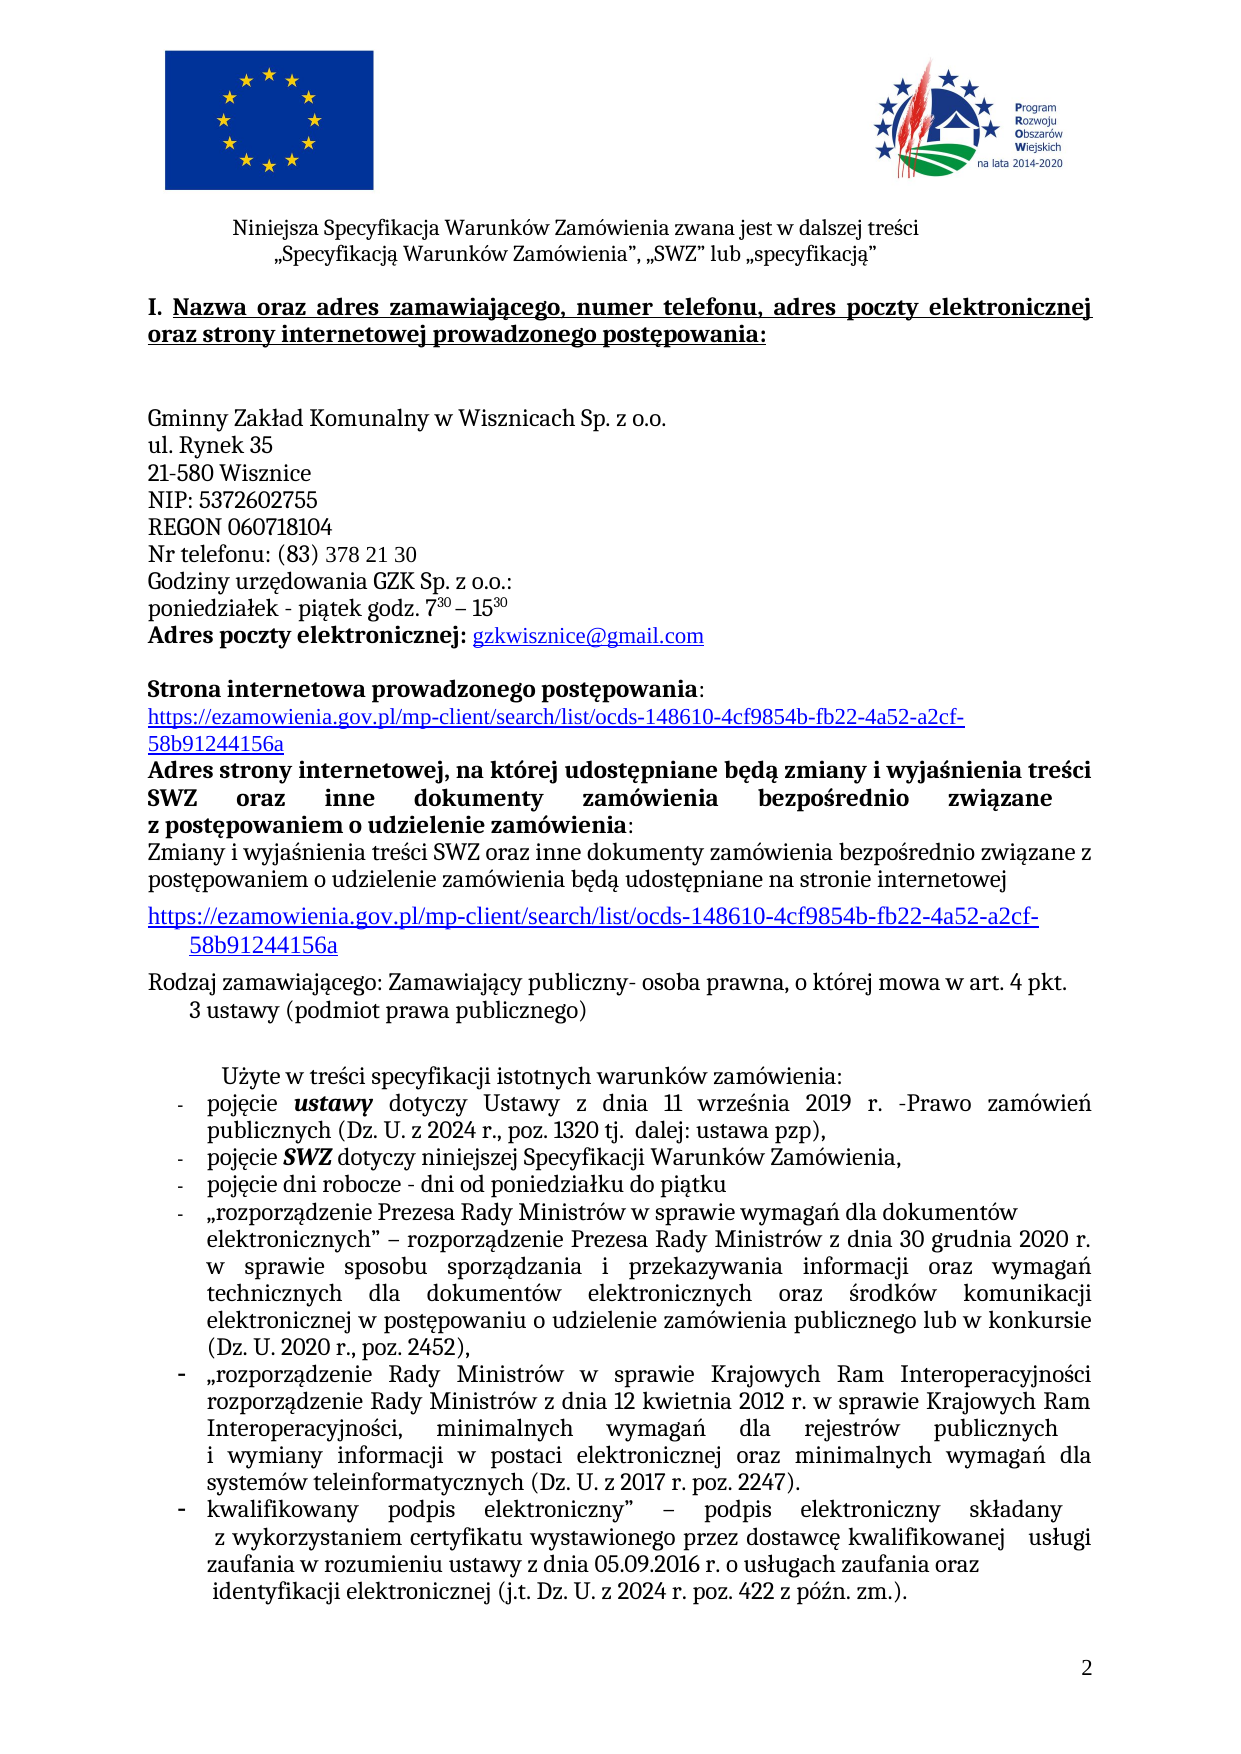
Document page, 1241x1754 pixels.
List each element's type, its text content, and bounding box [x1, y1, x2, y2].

list „rozporządzenie Rady Ministrów w sprawie Krajowych Ram Interoperacyjności rozporządzenie Rady Ministrów z dnia 12 kwietnia 2012 r. w sprawie Krajowych Ram Interoperacyjności, minimalnych wymagań dla rejestrów publicznych i wymiany informacji w postaci elektronicznej oraz minimalnych wymagań dla systemów teleinformatycznych (Dz. U. z 2017 r. poz. 2247). [177, 1361, 1093, 1496]
text https://ezamowienia.gov.pl/mp-client/search/list/ocds-148610-4cf9854b-fb22-4a52-a2cf-58b91244156a [148, 902, 1078, 959]
text Niniejsza Specyfikacja Warunków Zamówienia zwana jest w dalszej treści „Specyfikacją Warunków Zamówienia”, „SWZ” lub „specyfikacją” [221, 215, 930, 267]
text 21-580 Wisznice [148, 459, 1093, 486]
text Gminny Zakład Komunalny w Wisznicach Sp. z o.o. [148, 405, 1093, 432]
text Użyte w treści specyfikacji istotnych warunków zamówienia: [148, 1063, 1093, 1090]
text Strona internetowa prowadzonego postępowania: [148, 676, 1093, 703]
list pojęcie SWZ dotyczy niniejszej Specyfikacji Warunków Zamówienia, [177, 1144, 1093, 1171]
picture [147, 25, 1081, 215]
text Rodzaj zamawiającego: Zamawiający publiczny- osoba prawna, o której mowa w art. 4 pkt. 3 ustawy (podmiot prawa publicznego) [148, 968, 1078, 1024]
text Adres poczty elektronicznej: gzkwisznice@gmail.com [148, 622, 1093, 649]
list pojęcie dni robocze - dni od poniedziałku do piątku [177, 1171, 1093, 1198]
text Nr telefonu: (83) 378 21 30 [148, 541, 1093, 568]
list „rozporządzenie Prezesa Rady Ministrów w sprawie wymagań dla dokumentów [177, 1198, 1093, 1225]
list kwalifikowany podpis elektroniczny” – podpis elektroniczny składany z wykorzystaniem certyfikatu wystawionego przez dostawcę kwalifikowanej usługi zaufania w rozumieniu ustawy z dnia 05.09.2016 r. o usługach zaufania oraz [177, 1496, 1093, 1577]
text identyfikacji elektronicznej (j.t. Dz. U. z 2024 r. poz. 422 z późn. zm.). [177, 1577, 1093, 1604]
text elektronicznych” – rozporządzenie Prezesa Rady Ministrów z dnia 30 grudnia 2020 r. w sprawie sposobu sporządzania i przekazywania informacji oraz wymagań technicznych dla dokumentów elektronicznych oraz środków komunikacji elektronicznej w postępowaniu o udzielenie zamówienia publicznego lub w konkursie (Dz. U. 2020 r., poz. 2452), [207, 1225, 1093, 1361]
list pojęcie ustawy dotyczy Ustawy z dnia 11 września 2019 r. -Prawo zamówień publicznych (Dz. U. z 2024 r., poz. 1320 tj. dalej: ustawa pzp), [177, 1090, 1093, 1144]
text poniedziałek - piątek godz. 730 – 1530 [148, 595, 1093, 622]
text Zmiany i wyjaśnienia treści SWZ oraz inne dokumenty zamówienia bezpośrednio związane z postępowaniem o udzielenie zamówienia będą udostępniane na stronie internetowej [148, 838, 1093, 893]
text ul. Rynek 35 [148, 432, 1093, 459]
text https://ezamowienia.gov.pl/mp-client/search/list/ocds-148610-4cf9854b-fb22-4a52-a2cf-58b91244156a [148, 703, 1093, 757]
text Godziny urzędowania GZK Sp. z o.o.: [148, 568, 1093, 595]
text REGON 060718104 [148, 513, 1093, 541]
text NIP: 5372602755 [148, 486, 1093, 513]
text Adres strony internetowej, na której udostępniane będą zmiany i wyjaśnienia treści SWZ oraz inne dokumenty zamówienia bezpośrednio związane z postępowaniem o udzielenie zamówienia: [148, 757, 1093, 838]
text I. Nazwa oraz adres zamawiającego, numer telefonu, adres poczty elektronicznej oraz strony internetowej prowadzonego postępowania: [148, 293, 1093, 347]
